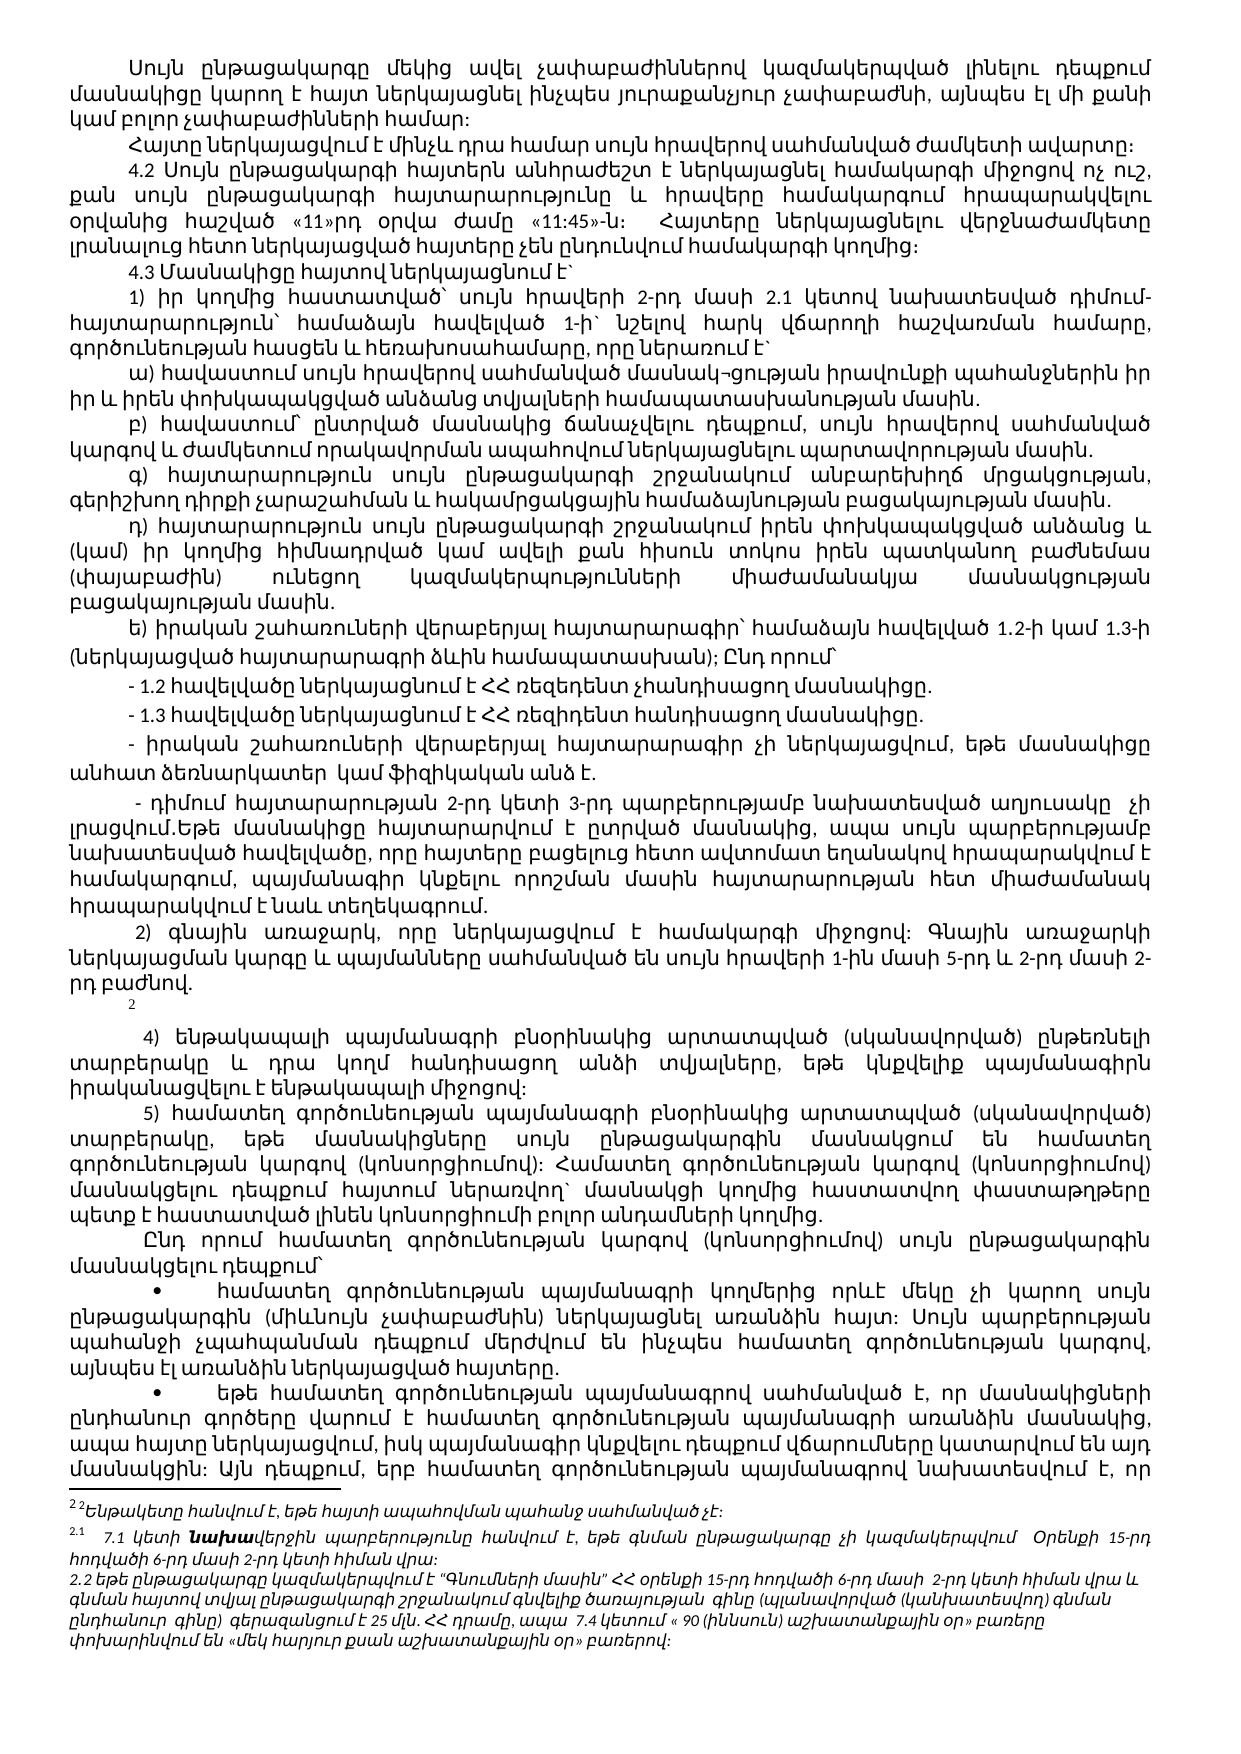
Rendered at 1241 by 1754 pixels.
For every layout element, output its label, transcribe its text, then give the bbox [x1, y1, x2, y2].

text Սույն ընթացակարգը մեկից ավել չափաբաժիններով կազմակերպված լինելու դեպքում մասնակիցը կարող է հայտ ներկայացնել ինչպես յուրաքանչյուր չափաբաժնի, այնպես էլ մի քանի կամ բոլոր չափաբաժինների համար: [69, 56, 1152, 132]
text 4.2 Սույն ընթացակարգի հայտերն անհրաժեշտ է ներկայացնել համակարգի միջոցով ոչ ուշ, քան սույն ընթացակարգի հայտարարությունը և հրավերը համակարգում հրապարակվելու օրվանից հաշված «11»րդ օրվա ժամը «11:45»-ն։ Հայտերը ներկայացնելու վերջնաժամկետը լրանալուց հետո ներկայացված հայտերը չեն ընդունվում համակարգի կողմից։ [69, 157, 1152, 259]
text Ընդ որում համատեղ գործունեության կարգով (կոնսորցիումով) սույն ընթացակարգին մասնակցելու դեպքում՝ [69, 1228, 1152, 1278]
text ե) իրական շահառուների վերաբերյալ հայտարարագիր՝ համաձայն հավելված 1․2-ի կամ 1.3-ի (ներկայացված հայտարարագրի ձևին համապատասխան); Ընդ որում՝ [69, 615, 1152, 669]
list համատեղ գործունեության պայմանագրի կողմերից որևէ մեկը չի կարող սույն ընթացակարգին (միևնույն չափաբաժնին) ներկայացնել առանձին հայտ: Սույն պարբերության պահանջի չպահպանման դեպքում մերժվում են ինչպես համատեղ գործունեության կարգով, այնպես էլ առանձին ներկայացված հայտերը. [69, 1278, 1152, 1380]
text 4.3 Մասնակիցը հայտով ներկայացնում է` [69, 259, 1152, 284]
text բ) հավաստում՝ ընտրված մասնակից ճանաչվելու դեպքում, սույն հրավերով սահմանված կարգով և ժամկետում որակավորման ապահովում ներկայացնելու պարտավորության մասին. [69, 411, 1152, 462]
text - իրական շահառուների վերաբերյալ հայտարարագիր չի ներկայացվում, եթե մասնակիցը անհատ ձեռնարկատեր կամ ֆիզիկական անձ է. [69, 731, 1152, 786]
text - դիմում հայտարարության 2-րդ կետի 3-րդ պարբերությամբ նախատեսված աղյուսակը չի լրացվում․Եթե մասնակիցը հայտարարվում է ըտրված մասնակից, ապա սույն պարբերությամբ նախատեսված հավելվածը, որը հայտերը բացելուց հետո ավտոմատ եղանակով հրապարակվում է համակարգում, պայմանագիր կնքելու որոշման մասին հայտարարության հետ միաժամանակ հրապարակվում է նաև տեղեկագրում. [69, 790, 1152, 919]
text 2) գնային առաջարկ, որը ներկայացվում է համակարգի միջոցով: Գնային առաջարկի ներկայացման կարգը և պայմանները սահմանված են սույն հրավերի 1-ին մասի 5-րդ և 2-րդ մասի 2-րդ բաժնով. [69, 919, 1152, 996]
text 5) համատեղ գործունեության պայմանագրի բնօրինակից արտատպված (սկանավորված) տարբերակը, եթե մասնակիցները սույն ընթացակարգին մասնակցում են համատեղ գործունեության կարգով (կոնսորցիումով): Համատեղ գործունեության կարգով (կոնսորցիումով) մասնակցելու դեպքում հայտում ներառվող` մասնակցի կողմից հաստատվող փաստաթղթերը պետք է հաստատված լինեն կոնսորցիումի բոլոր անդամների կողմից. [69, 1101, 1152, 1228]
text 4) ենթակապալի պայմանագրի բնօրինակից արտատպված (սկանավորված) ընթեռնելի տարբերակը և դրա կողմ հանդիսացող անձի տվյալները, եթե կնքվելիք պայմանագիրն իրականացվելու է ենթակապալի միջոցով: [69, 1024, 1152, 1101]
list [69, 1380, 1152, 1482]
text - 1.2 հավելվածը ներկայացնում է ՀՀ ռեզեդենտ չհանդիսացող մասնակիցը. [69, 673, 1152, 698]
text 1) իր կողմից հաստատված՝ սույն հրավերի 2-րդ մասի 2.1 կետով նախատեսված դիմում-հայտարարություն՝ համաձայն հավելված 1-ի` նշելով հարկ վճարողի հաշվառման համարը, գործունեության հասցեն և հեռախոսահամարը, որը ներառում է` [69, 284, 1152, 361]
text դ) հայտարարություն սույն ընթացակարգի շրջանակում իրեն փոխկապակցված անձանց և (կամ) իր կողմից հիմնադրված կամ ավելի քան հիսուն տոկոս իրեն պատկանող բաժնեմաս (փայաբաժին) ունեցող կազմակերպությունների միաժամանակյա մասնակցության բացակայության մասին. [69, 513, 1152, 615]
text - 1.3 հավելվածը ներկայացնում է ՀՀ ռեզիդենտ հանդիսացող մասնակիցը. [69, 702, 1152, 728]
text գ) հայտարարություն սույն ընթացակարգի շրջանակում անբարեխիղճ մրցակցության, գերիշխող դիրքի չարաշահման և հակամրցակցային համաձայնության բացակայության մասին. [69, 462, 1152, 513]
text ա) հավաստում սույն հրավերով սահմանված մասնակ¬ցության իրավունքի պահանջներին իր իր և իրեն փոխկապակցված անձանց տվյալների համապատասխանության մասին. [69, 361, 1152, 411]
text Հայտը ներկայացվում է մինչև դրա համար սույն հրավերով սահմանված ժամկետի ավարտը։ [69, 132, 1152, 157]
